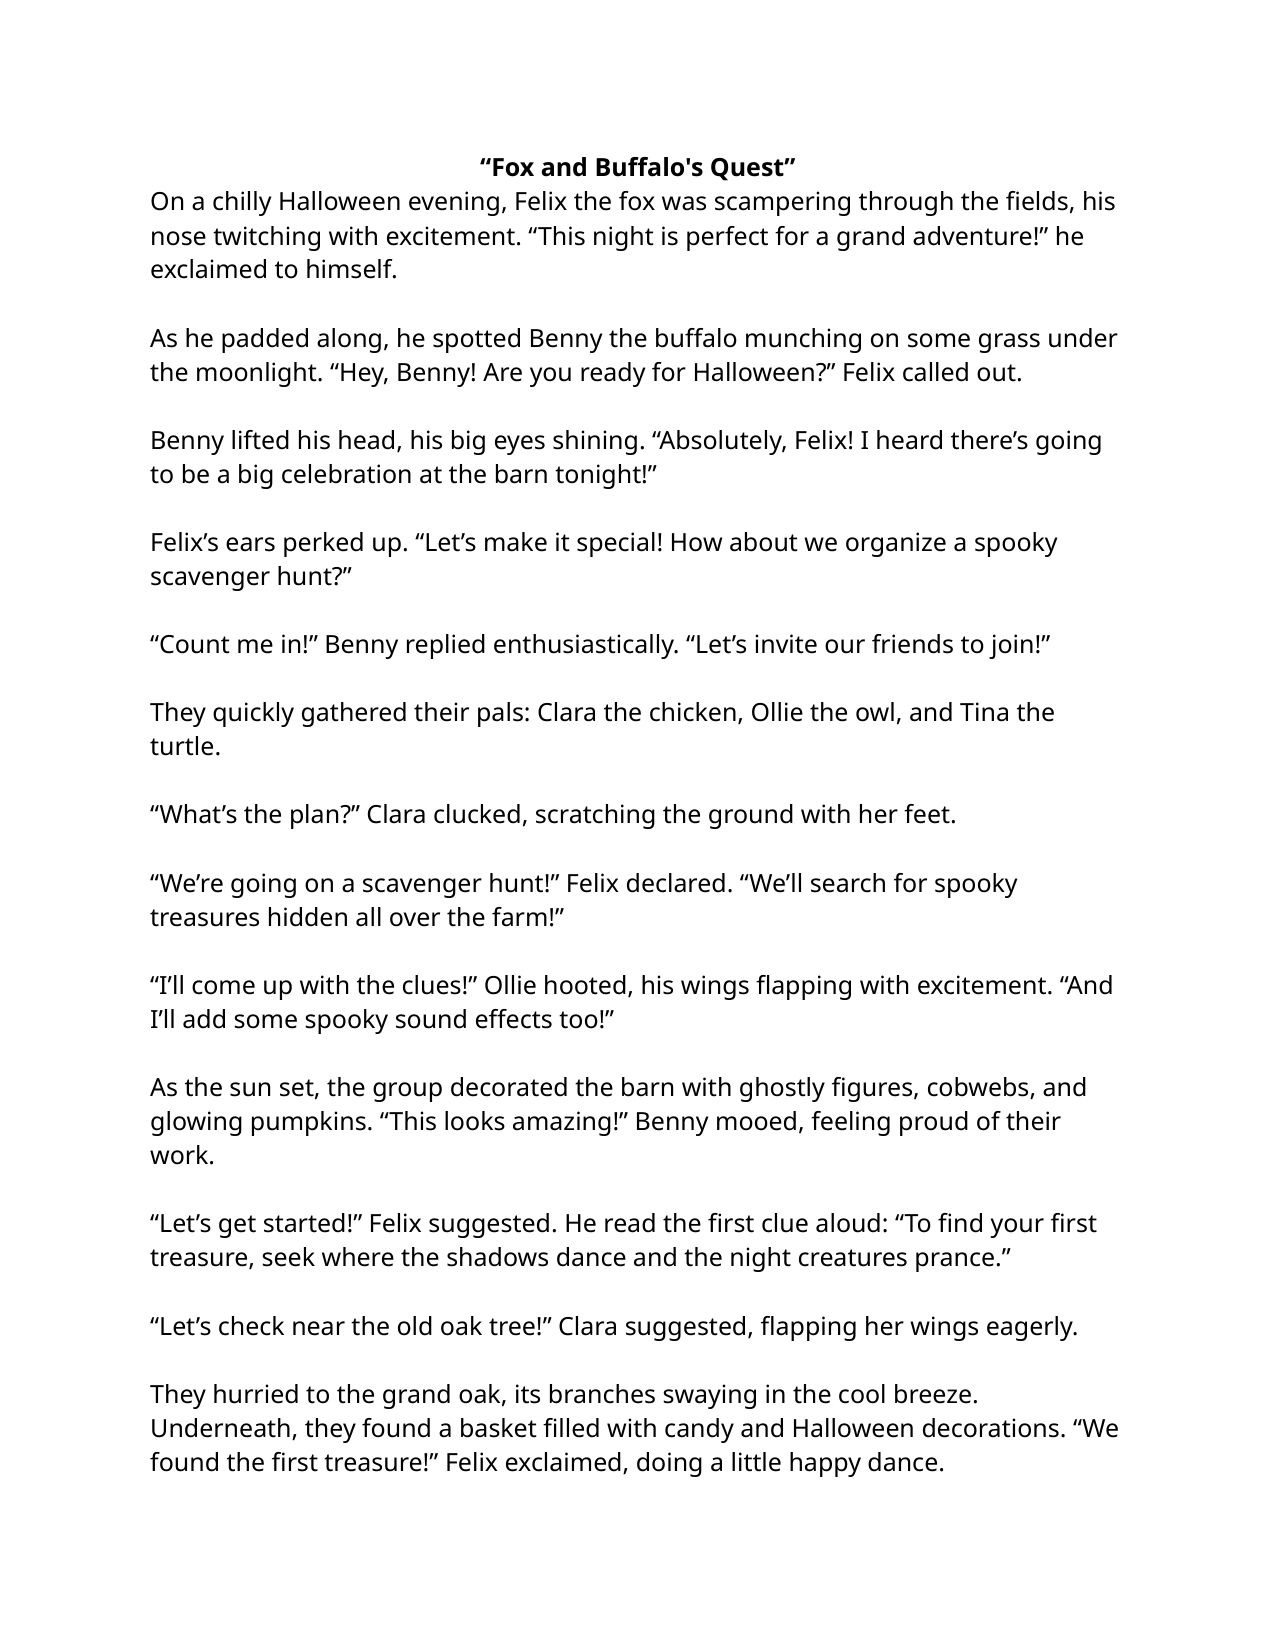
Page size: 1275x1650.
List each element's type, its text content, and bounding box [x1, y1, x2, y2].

text “Let’s get started!” Felix suggested. He read the first clue aloud: “To find your first treasure, seek where the shadows dance and the night creatures prance.” [150, 1206, 1125, 1274]
text “Fox and Buffalo's Quest” [150, 150, 1125, 184]
text “We’re going on a scavenger hunt!” Felix declared. “We’ll search for spooky treasures hidden all over the farm!” [150, 865, 1125, 933]
text Felix’s ears perked up. “Let’s make it special! How about we organize a spooky scavenger hunt?” [150, 525, 1125, 593]
text Benny lifted his head, his big eyes shining. “Absolutely, Felix! I heard there’s going to be a big celebration at the barn tonight!” [150, 422, 1125, 491]
text “Let’s check near the old oak tree!” Clara suggested, flapping her wings eagerly. [150, 1308, 1125, 1342]
text As the sun set, the group decorated the barn with ghostly figures, cobwebs, and glowing pumpkins. “This looks amazing!” Benny mooed, feeling proud of their work. [150, 1070, 1125, 1172]
text On a chilly Halloween evening, Felix the fox was scampering through the fields, his nose twitching with excitement. “This night is perfect for a grand adventure!” he exclaimed to himself. [150, 184, 1125, 286]
text As he padded along, he spotted Benny the buffalo munching on some grass under the moonlight. “Hey, Benny! Are you ready for Halloween?” Felix called out. [150, 320, 1125, 388]
text They hurried to the grand oak, its branches swaying in the cool breeze. Underneath, they found a basket filled with candy and Halloween decorations. “We found the first treasure!” Felix exclaimed, doing a little happy dance. [150, 1376, 1125, 1478]
text “What’s the plan?” Clara clucked, scratching the ground with her feet. [150, 797, 1125, 831]
text “I’ll come up with the clues!” Ollie hooted, his wings flapping with excitement. “And I’ll add some spooky sound effects too!” [150, 967, 1125, 1036]
text They quickly gathered their pals: Clara the chicken, Ollie the owl, and Tina the turtle. [150, 695, 1125, 763]
text “Count me in!” Benny replied enthusiastically. “Let’s invite our friends to join!” [150, 627, 1125, 661]
